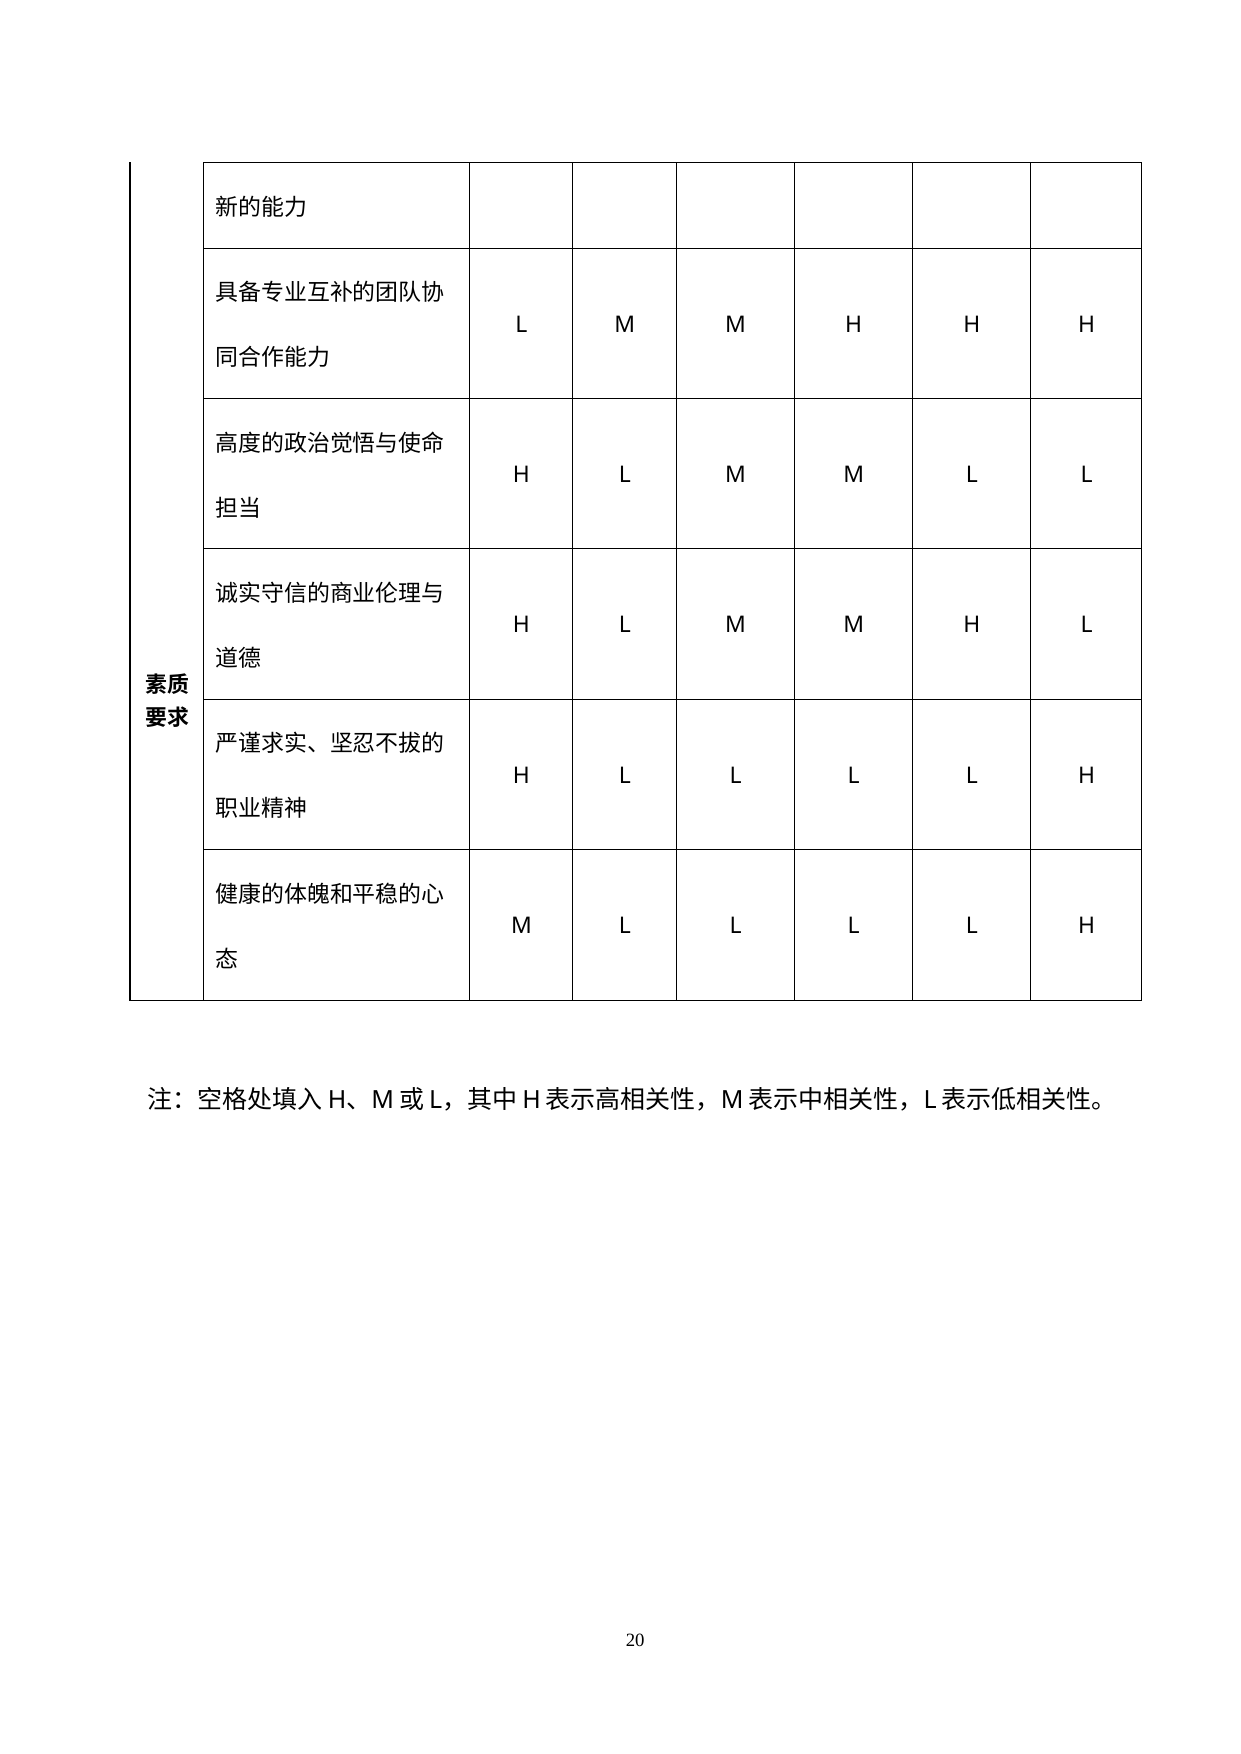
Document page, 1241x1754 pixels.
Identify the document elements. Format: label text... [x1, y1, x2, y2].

table_cell M [470, 850, 572, 999]
table_cell M [677, 399, 794, 548]
table_cell H [1031, 163, 1141, 247]
table_cell M [795, 399, 912, 548]
table_cell 具备专业互补的团队协同合作能力 [204, 249, 469, 398]
table_cell M [677, 249, 794, 398]
table_cell L [677, 850, 794, 999]
text 注：空格处填入H、M或L，其中H表示高相关性，M表示中相关性，L表示低相关性。 [148, 1066, 1122, 1131]
table_cell M [677, 549, 794, 699]
table_cell 高度的政治觉悟与使命担当 [204, 399, 469, 548]
table_cell L [1031, 549, 1141, 699]
table_cell L [913, 700, 1030, 849]
table_cell L [573, 850, 676, 999]
table_cell H [913, 249, 1030, 398]
table_cell L [1031, 399, 1141, 548]
table_cell 诚实守信的商业伦理与道德 [204, 549, 469, 699]
table_cell H [1031, 850, 1141, 999]
table_cell H [677, 163, 794, 247]
table_cell M [913, 163, 1030, 247]
table_cell H [1031, 700, 1141, 849]
table_cell L [573, 399, 676, 548]
table_cell H [795, 249, 912, 398]
table_cell L [573, 549, 676, 699]
table_cell H [913, 549, 1030, 699]
table_cell H [470, 399, 572, 548]
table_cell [204, 163, 469, 247]
table_cell L [913, 399, 1030, 548]
table_cell L [795, 700, 912, 849]
table_cell L [795, 850, 912, 999]
table_cell 严谨求实、坚忍不拔的职业精神 [204, 700, 469, 849]
table_cell L [573, 700, 676, 849]
table_cell H [470, 549, 572, 699]
table_cell L [913, 850, 1030, 999]
table_cell M [573, 249, 676, 398]
table_cell M [795, 549, 912, 699]
table_cell L [470, 249, 572, 398]
table_cell 健康的体魄和平稳的心态 [204, 850, 469, 999]
table_cell 素质 要求 [131, 398, 203, 999]
table_cell H [1031, 249, 1141, 398]
table_cell L [470, 163, 572, 247]
table_cell L [677, 700, 794, 849]
table_cell H [795, 163, 912, 247]
table_cell H [470, 700, 572, 849]
table_cell H [573, 163, 676, 247]
